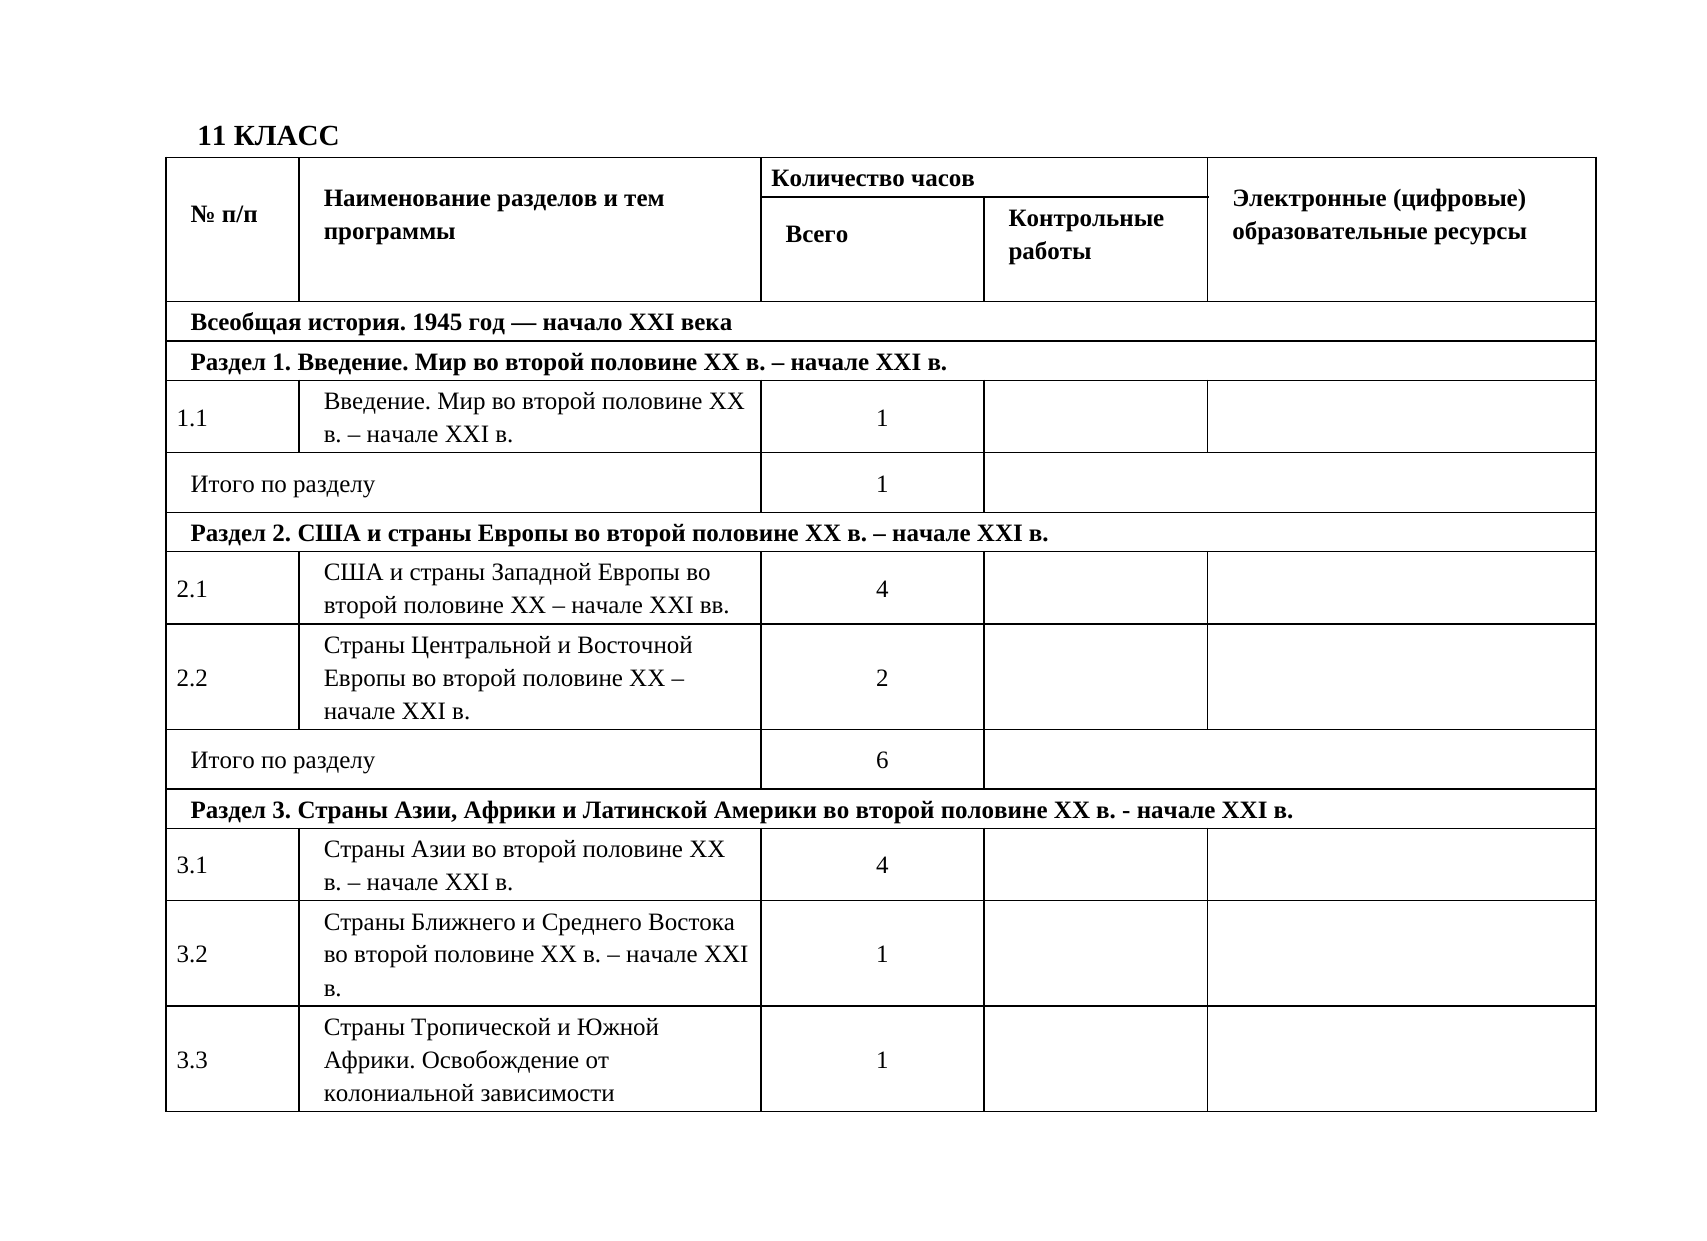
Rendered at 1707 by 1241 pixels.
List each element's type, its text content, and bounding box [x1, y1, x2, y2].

table_cell 2 [762, 625, 983, 728]
table_cell 1 [762, 1007, 983, 1111]
table_cell [1208, 381, 1595, 452]
table_cell 2.2 [167, 625, 298, 728]
table_cell 6 [762, 730, 983, 788]
table_cell Страны Азии во второй половине ХХ в. – начале ХХI в. [300, 829, 760, 900]
table_cell Страны Тропической и Южной Африки. Освобождение от колониальной зависимости [300, 1007, 760, 1111]
table_header № п/п [167, 158, 298, 301]
table_header Количество часов [762, 158, 1207, 196]
table_cell [985, 829, 1207, 900]
table_cell [985, 625, 1207, 728]
table_cell Контрольные работы [985, 198, 1207, 301]
table_cell [985, 730, 1595, 788]
table_cell 2.1 [167, 552, 298, 623]
table_cell [1208, 829, 1595, 900]
table_cell Раздел 1. Введение. Мир во второй половине XX в. – начале XXI в. [167, 342, 1595, 379]
table_cell Введение. Мир во второй половине XX в. – начале XXI в. [300, 381, 760, 452]
table_cell 1 [762, 381, 983, 452]
table_cell Всего [762, 198, 983, 301]
table_cell [1208, 1007, 1595, 1111]
table_cell [1208, 901, 1595, 1005]
table_cell Итого по разделу [167, 730, 760, 788]
table_cell 1 [762, 453, 983, 511]
table_cell Всеобщая история. 1945 год — начало XXI века [167, 302, 1595, 340]
table_cell Итого по разделу [167, 453, 760, 511]
table_cell [985, 453, 1595, 511]
table_cell 4 [762, 829, 983, 900]
table_cell Раздел 3. Страны Азии, Африки и Латинской Америки во второй половине ХХ в. - начале XXI в. [167, 790, 1595, 827]
table_cell [985, 1007, 1207, 1111]
table_cell [985, 901, 1207, 1005]
table_cell США и страны Западной Европы во второй половине ХХ – начале XXI вв. [300, 552, 760, 623]
table_cell Страны Ближнего и Среднего Востока во второй половине ХХ в. – начале ХХI в. [300, 901, 760, 1005]
table_cell 3.2 [167, 901, 298, 1005]
table_cell 1 [762, 901, 983, 1005]
table_cell 3.3 [167, 1007, 298, 1111]
table_cell [1208, 552, 1595, 623]
table_cell Раздел 2. США и страны Европы во второй половине XX в. – начале XXI в. [167, 513, 1595, 551]
table_cell 4 [762, 552, 983, 623]
text 11 КЛАСС [190, 118, 1618, 152]
table_cell 3.1 [167, 829, 298, 900]
table_cell [1208, 625, 1595, 728]
table_cell [985, 381, 1207, 452]
table_header Наименование разделов и тем программы [300, 158, 760, 301]
table_cell Страны Центральной и Восточной Европы во второй половине ХХ – начале ХХI в. [300, 625, 760, 728]
table_cell [985, 552, 1207, 623]
table_header Электронные (цифровые) образовательные ресурсы [1208, 158, 1595, 301]
table_cell 1.1 [167, 381, 298, 452]
